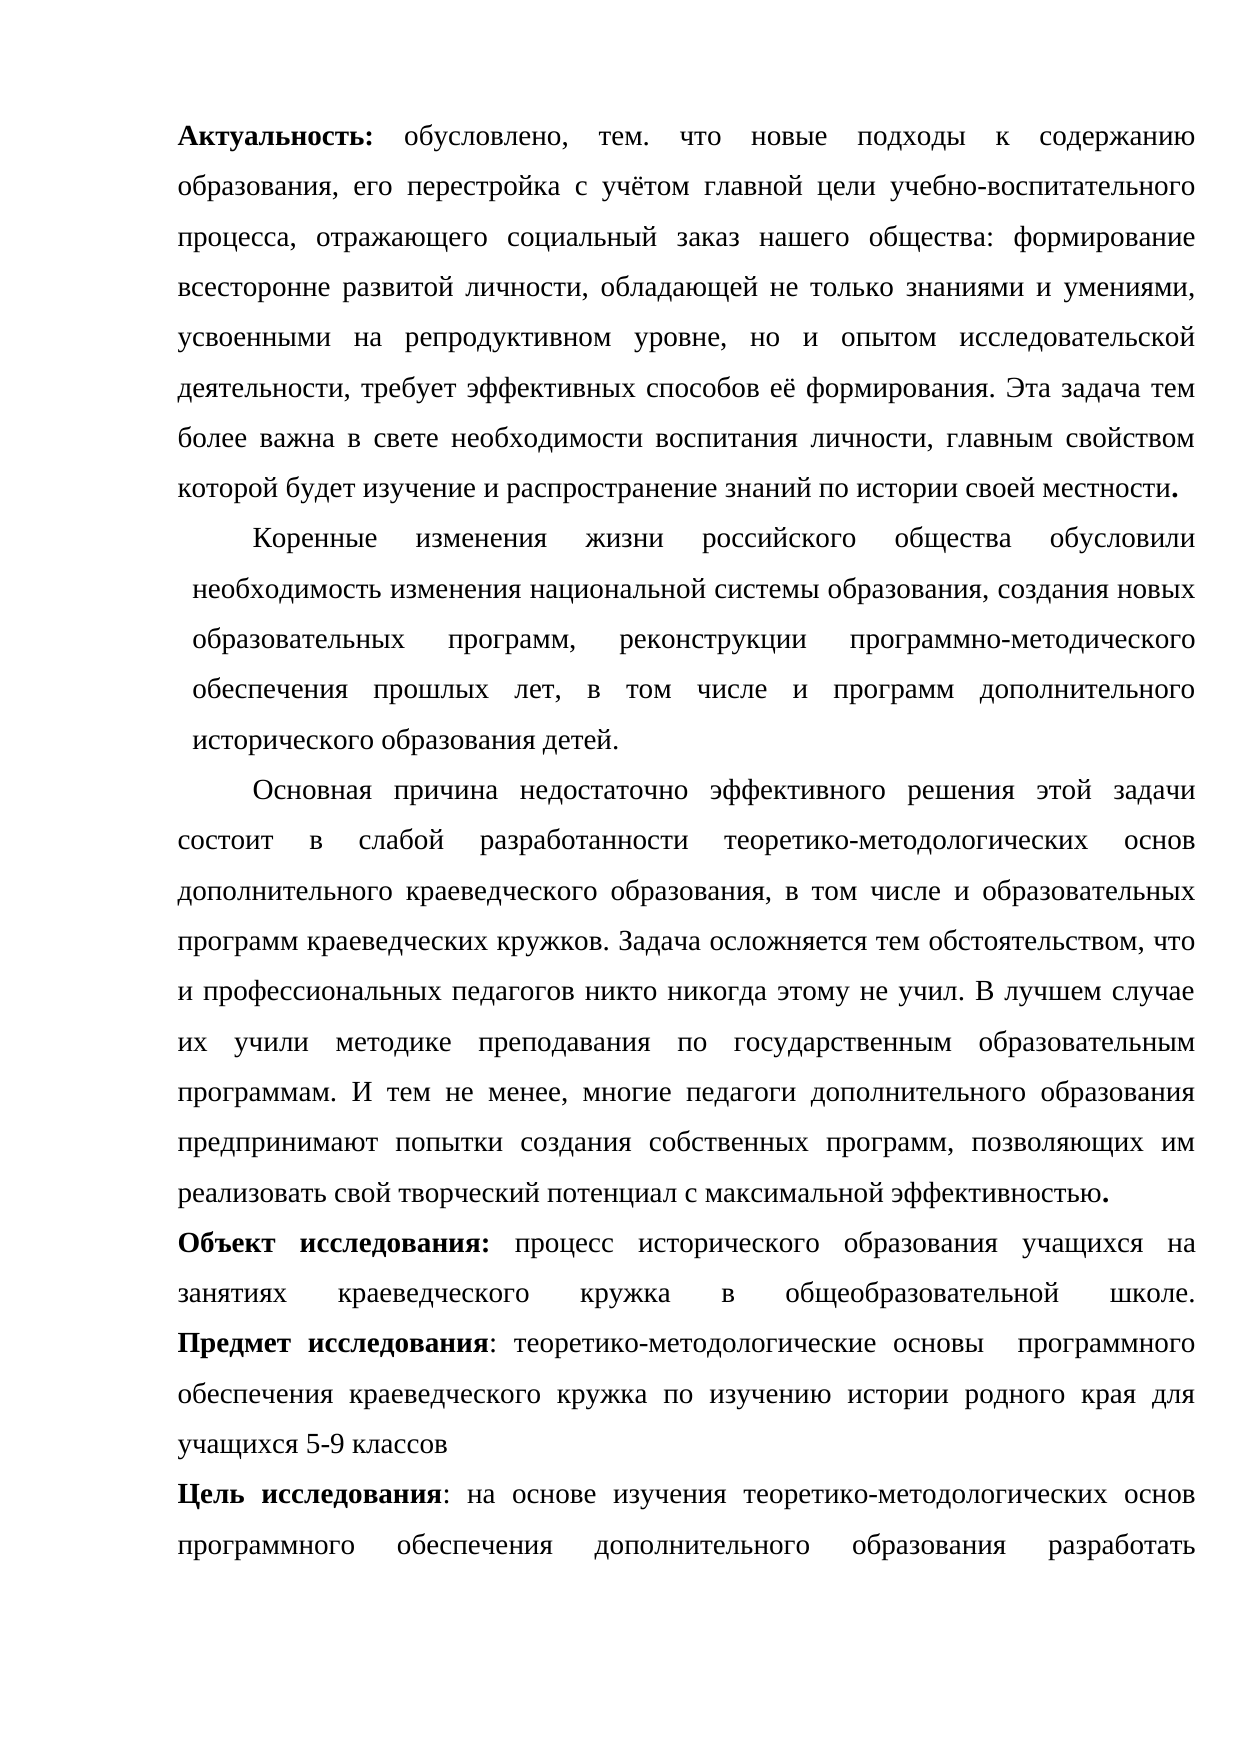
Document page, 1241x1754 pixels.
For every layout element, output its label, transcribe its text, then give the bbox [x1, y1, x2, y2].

text Объект исследования: процесс исторического образования учащихся на занятиях краеведческого кружка в общеобразовательной школе. Предмет исследования: теоретико-методологические основы программного обеспечения краеведческого кружка по изучению истории родного края для учащихся 5-9 классов [177, 1225, 1196, 1460]
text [177, 1477, 1196, 1560]
text Актуальность: обусловлено, тем. что новые подходы к содержанию образования, его перестройка с учётом главной цели учебно-воспитательного процесса, отражающего социальный заказ нашего общества: формирование всесторонне развитой личности, обладающей не только знаниями и умениями, усвоенными на репродуктивном уровне, но и опытом исследовательской деятельности, требует эффективных способов её формирования. Эта задача тем более важна в свете необходимости воспитания личности, главным свойством которой будет изучение и распространение знаний по истории своей местности. [177, 118, 1196, 504]
text Основная причина недостаточно эффективного решения этой задачи состоит в слабой разработанности теоретико-методологических основ дополнительного краеведческого образования, в том числе и образовательных программ краеведческих кружков. Задача осложняется тем обстоятельством, что и профессиональных педагогов никто никогда этому не учил. В лучшем случае их учили методике преподавания по государственным образовательным программам. И тем не менее, многие педагоги дополнительного образования предпринимают попытки создания собственных программ, позволяющих им реализовать свой творческий потенциал с максимальной эффективностью. [177, 772, 1196, 1208]
text Коренные изменения жизни российского общества обусловили необходимость изменения национальной системы образования, создания новых образовательных программ, реконструкции программно-методического обеспечения прошлых лет, в том числе и программ дополнительного исторического образования детей. [192, 521, 1196, 755]
